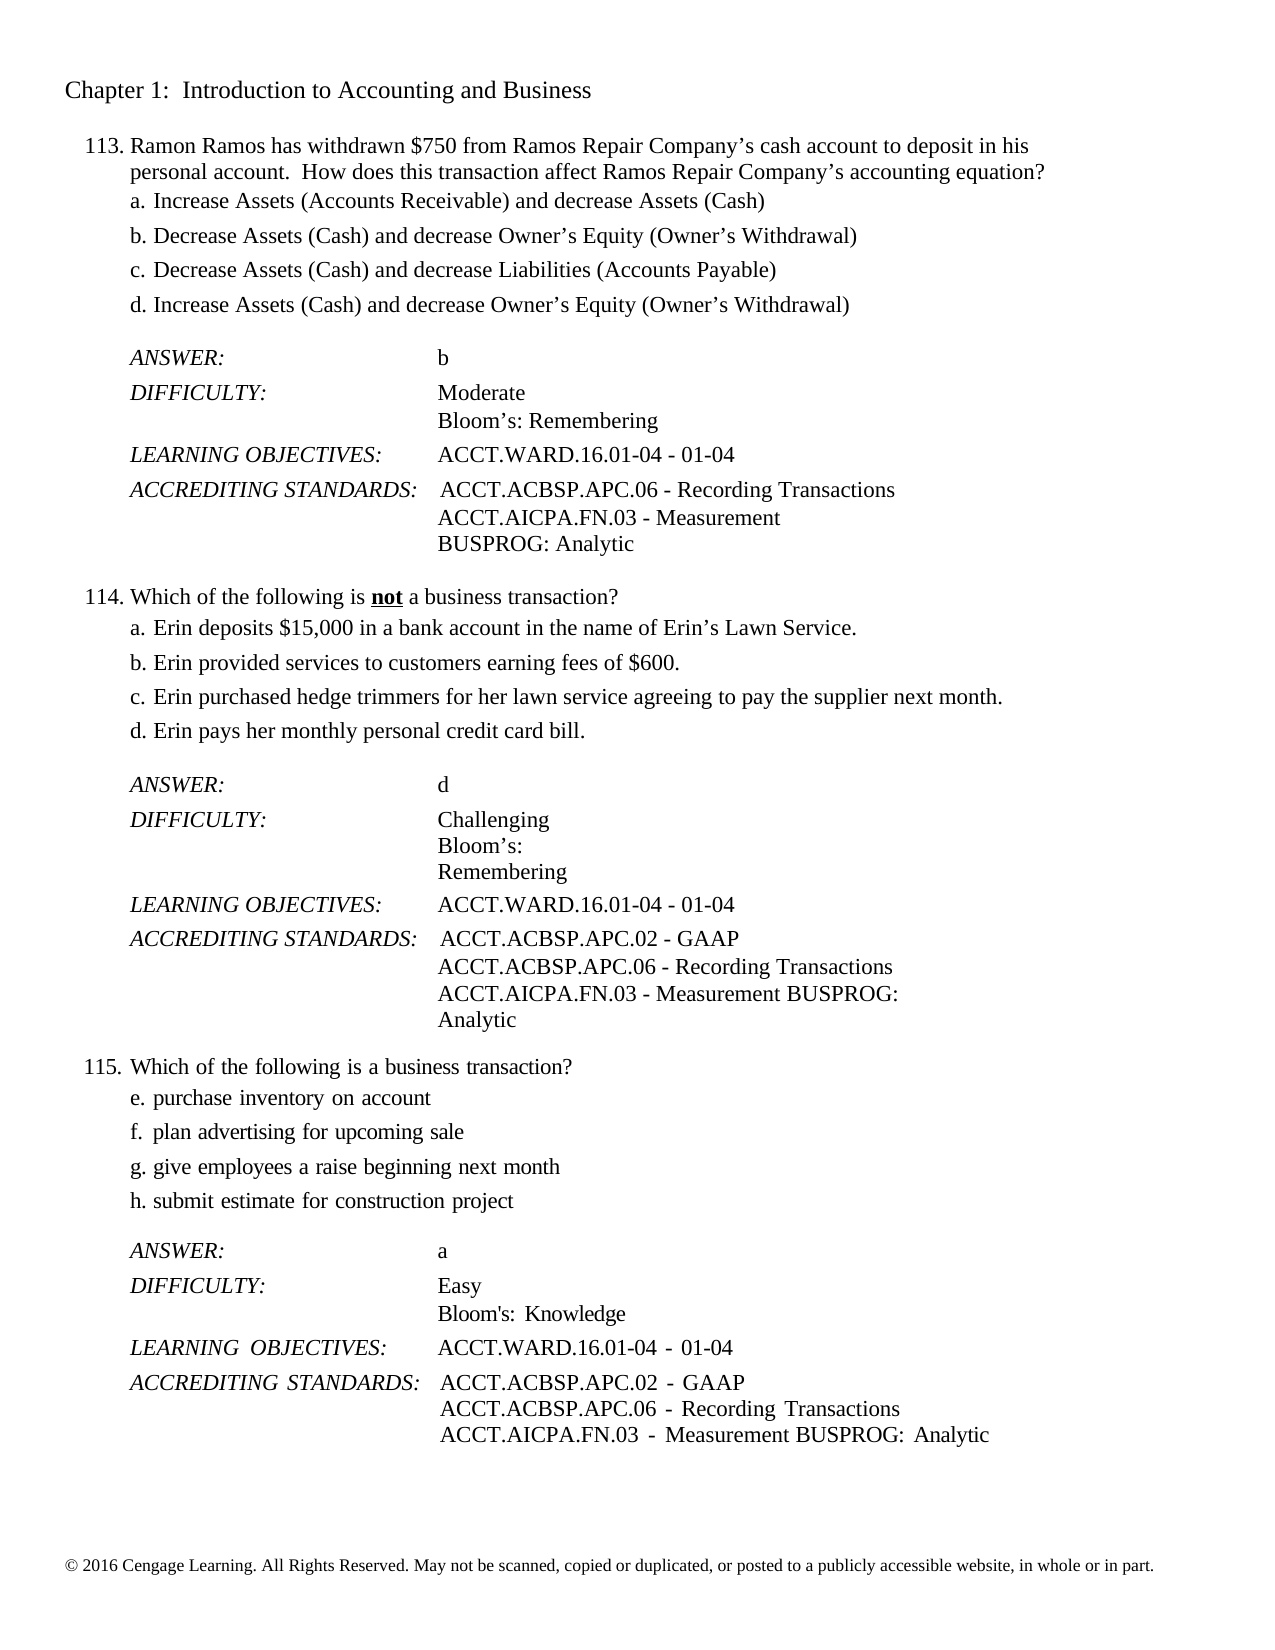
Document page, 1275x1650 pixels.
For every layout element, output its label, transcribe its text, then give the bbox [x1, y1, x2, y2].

list give employees a raise beginning next month [130, 1153, 1210, 1179]
list Erin provided services to customers earning fees of $600. [130, 649, 1210, 675]
text LEARNING OBJECTIVES: ACCT.WARD.16.01-04 - 01-04 [130, 1334, 1210, 1361]
text Bloom’s: Remembering [437, 407, 1210, 433]
list Erin purchased hedge trimmers for her lawn service agreeing to pay the supplier next month. [130, 683, 1210, 709]
list Which of the following is not a business transaction? [84, 583, 1210, 609]
list submit estimate for construction project [130, 1187, 1210, 1213]
list plan advertising for upcoming sale [130, 1118, 1210, 1145]
text DIFFICULTY: Challenging Bloom’s: Remembering [130, 806, 626, 885]
text LEARNING OBJECTIVES: ACCT.WARD.16.01-04 - 01-04 [130, 891, 1210, 917]
text ACCREDITING STANDARDS: ACCT.ACBSP.APC.06 - Recording Transactions [130, 476, 1210, 502]
text ANSWER: d [130, 771, 1210, 798]
text ACCT.AICPA.FN.03 - Measurement BUSPROG: Analytic [437, 504, 894, 556]
list Erin deposits $15,000 in a bank account in the name of Erin’s Lawn Service. [130, 614, 1210, 641]
text ACCREDITING STANDARDS: ACCT.ACBSP.APC.02 - GAAP [130, 1368, 1210, 1395]
list Decrease Assets (Cash) and decrease Liabilities (Accounts Payable) [130, 256, 1210, 283]
text DIFFICULTY: Easy [130, 1272, 1210, 1298]
text ACCT.AICPA.FN.03 - Measurement BUSPROG: Analytic [64, 1421, 1210, 1448]
text ACCREDITING STANDARDS: ACCT.ACBSP.APC.02 - GAAP [130, 925, 1210, 952]
text LEARNING OBJECTIVES: ACCT.WARD.16.01-04 - 01-04 [130, 441, 1210, 468]
list Which of the following is a business transaction? [83, 1053, 1210, 1079]
list Increase Assets (Accounts Receivable) and decrease Assets (Cash) [130, 188, 1210, 214]
text ACCT.ACBSP.APC.06 - Recording Transactions [64, 1395, 1210, 1421]
list Decrease Assets (Cash) and decrease Owner’s Equity (Owner’s Withdrawal) [130, 222, 1210, 248]
text ANSWER: b [130, 344, 1210, 371]
text DIFFICULTY: Moderate [130, 379, 1210, 405]
list Erin pays her monthly personal credit card bill. [130, 718, 1210, 744]
list purchase inventory on account [130, 1084, 1210, 1110]
text ACCT.ACBSP.APC.06 - Recording Transactions ACCT.AICPA.FN.03 - Measurement BUSPROG: Analytic [437, 953, 900, 1032]
list Ramon Ramos has withdrawn $750 from Ramos Repair Company’s cash account to deposit in his personal account. How does this transaction affect Ramos Repair Company’s accounting equation? [84, 132, 1107, 184]
list Increase Assets (Cash) and decrease Owner’s Equity (Owner’s Withdrawal) [130, 291, 1210, 317]
text Bloom's: Knowledge [437, 1300, 1210, 1326]
text ANSWER: a [130, 1237, 1210, 1264]
